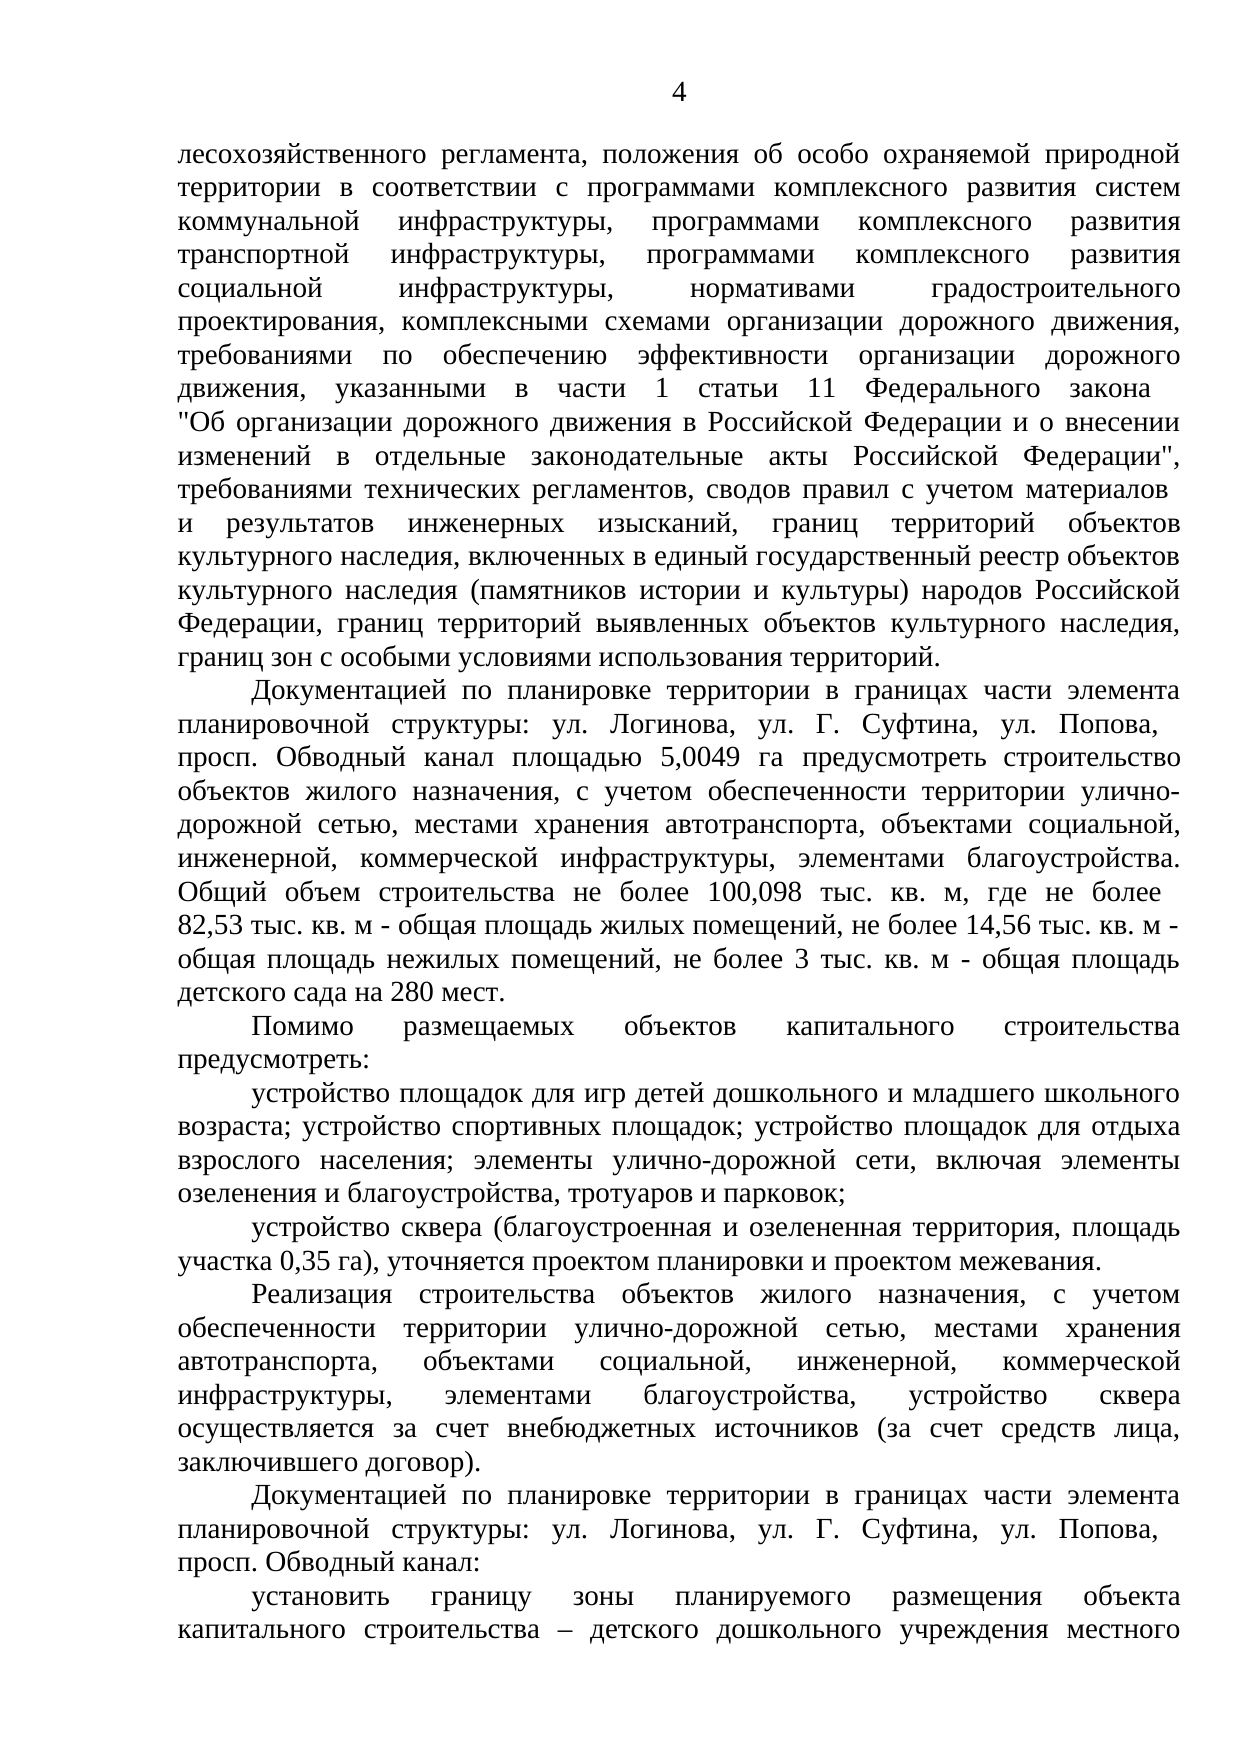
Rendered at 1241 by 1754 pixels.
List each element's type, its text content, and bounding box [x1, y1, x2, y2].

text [177, 136, 1181, 672]
text Документацией по планировке территории в границах части элемента планировочной структуры: ул. Логинова, ул. Г. Суфтина, ул. Попова, просп. Обводный канал площадью 5,0049 га предусмотреть строительство объектов жилого назначения, с учетом обеспеченности территории улично-дорожной сетью, местами хранения автотранспорта, объектами социальной, инженерной, коммерческой инфраструктуры, элементами благоустройства. Общий объем строительства не более 100,098 тыс. кв. м, где не более 82,53 тыс. кв. м - общая площадь жилых помещений, не более 14,56 тыс. кв. м - общая площадь нежилых помещений, не более 3 тыс. кв. м - общая площадь детского сада на 280 мест. [177, 672, 1181, 1008]
text Документацией по планировке территории в границах части элемента планировочной структуры: ул. Логинова, ул. Г. Суфтина, ул. Попова, просп. Обводный канал: [177, 1477, 1181, 1578]
text устройство сквера (благоустроенная и озелененная территория, площадь участка 0,35 га), уточняется проектом планировки и проектом межевания. [177, 1209, 1181, 1276]
text Помимо размещаемых объектов капитального строительства предусмотреть: [177, 1008, 1181, 1075]
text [177, 1578, 1181, 1645]
text Реализация строительства объектов жилого назначения, с учетом обеспеченности территории улично-дорожной сетью, местами хранения автотранспорта, объектами социальной, инженерной, коммерческой инфраструктуры, элементами благоустройства, устройство сквера осуществляется за счет внебюджетных источников (за счет средств лица, заключившего договор). [177, 1276, 1181, 1477]
text устройство площадок для игр детей дошкольного и младшего школьного возраста; устройство спортивных площадок; устройство площадок для отдыха взрослого населения; элементы улично-дорожной сети, включая элементы озеленения и благоустройства, тротуаров и парковок; [177, 1075, 1181, 1209]
